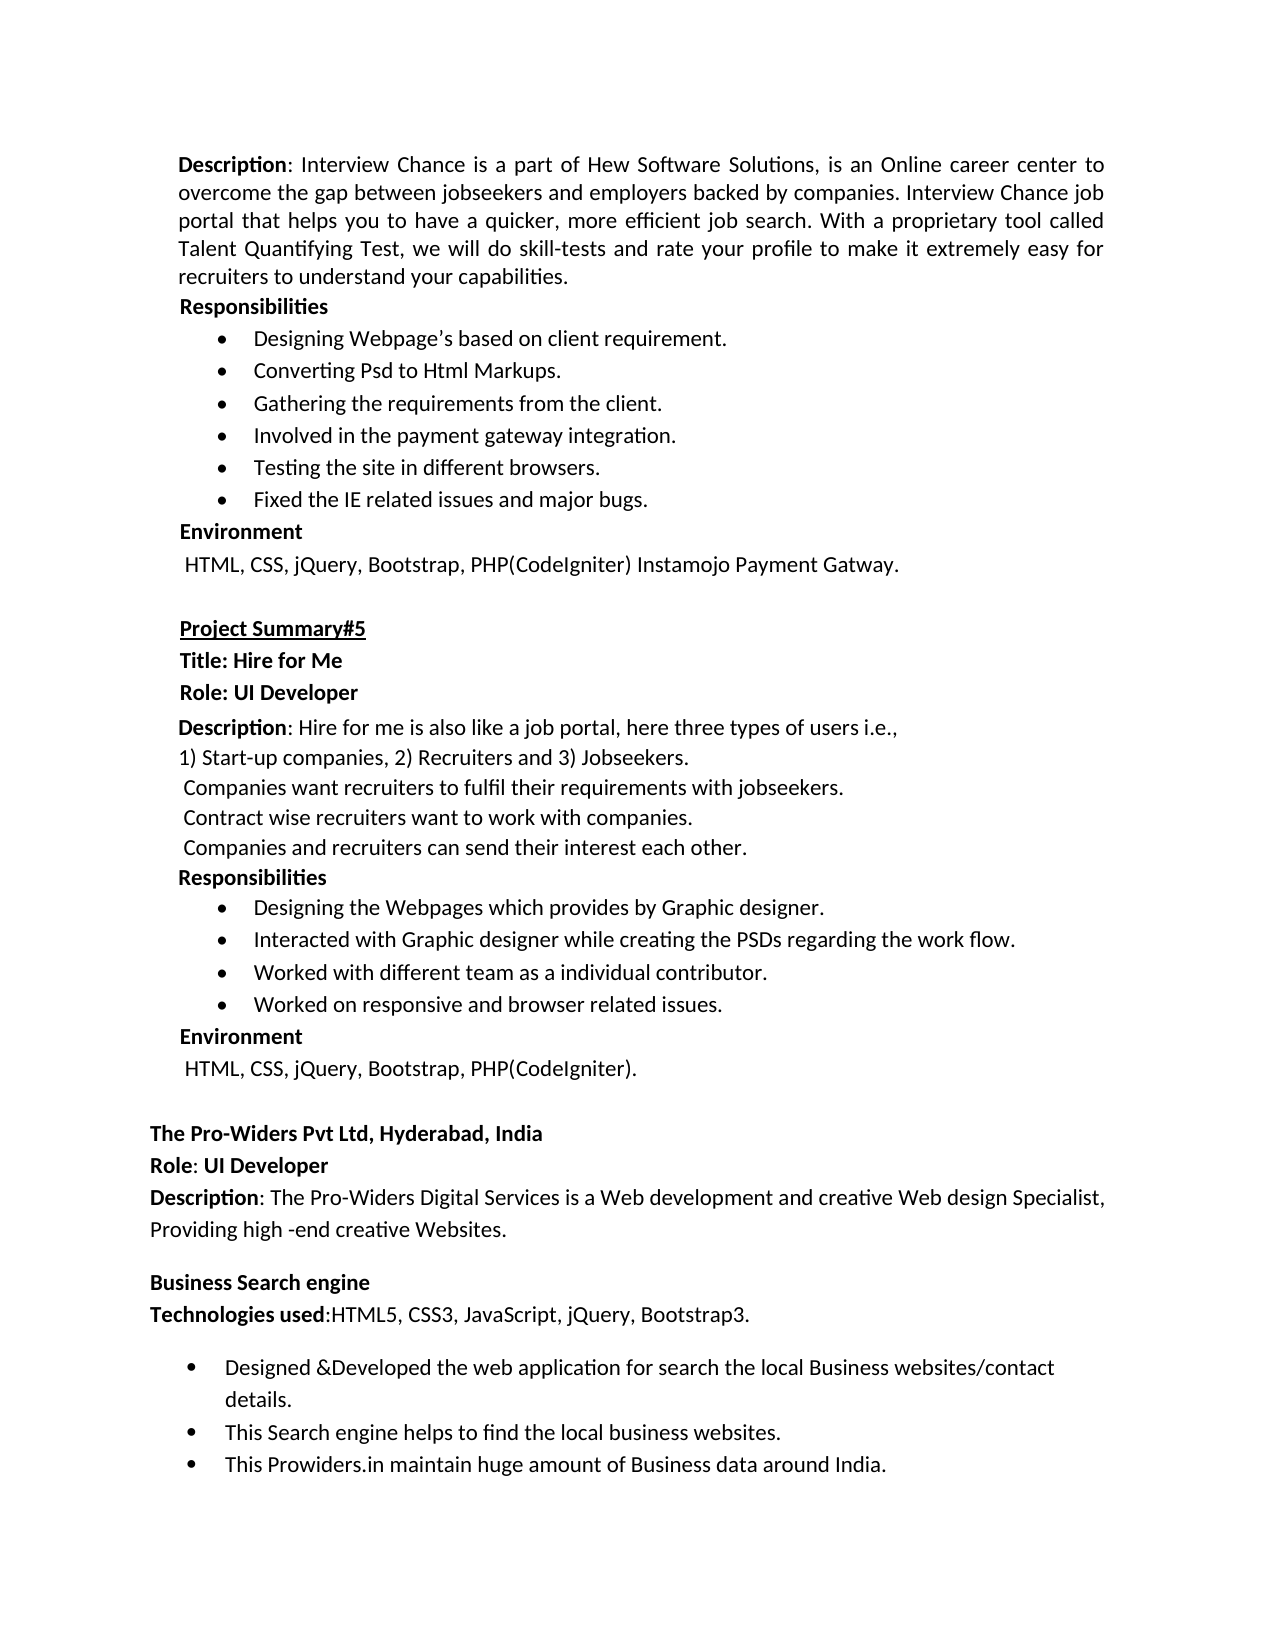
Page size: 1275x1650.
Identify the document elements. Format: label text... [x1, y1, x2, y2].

list Fixed the IE related issues and major bugs. [216, 485, 1125, 513]
text 1) Start-up companies, 2) Recruiters and 3) Jobseekers. [178, 743, 1106, 771]
text Role: UI Developer [179, 678, 1116, 706]
text Description: Hire for me is also like a job portal, here three types of users i.e., [178, 713, 1106, 741]
list Designing Webpage’s based on client requirement. [216, 324, 1125, 352]
list Designed &Developed the web application for search the local Business websites/contact details. [187, 1353, 1125, 1414]
text Business Search engine Technologies used:HTML5, CSS3, JavaScript, jQuery, Bootstrap3. [150, 1268, 1125, 1328]
text Project Summary#5 [179, 614, 1116, 642]
text HTML, CSS, jQuery, Bootstrap, PHP(CodeIgniter) Instamojo Payment Gatway. [179, 550, 1148, 578]
list This Search engine helps to find the local business websites. [187, 1418, 1125, 1446]
text Companies and recruiters can send their interest each other. [178, 833, 1106, 861]
text Environment [179, 517, 1148, 546]
list Designing the Webpages which provides by Graphic designer. [216, 893, 1125, 921]
list Worked with different team as a individual contributor. [216, 958, 1125, 986]
text Responsibilities [178, 863, 1106, 891]
text Title: Hire for Me [179, 646, 1116, 674]
list Testing the site in different browsers. [216, 453, 1125, 481]
list Involved in the payment gateway integration. [216, 421, 1125, 449]
text Description: Interview Chance is a part of Hew Software Solutions, is an Online career center to overcome the gap between jobseekers and employers backed by companies. Interview Chance job portal that helps you to have a quicker, more efficient job search. With a proprietary tool called Talent Quantifying Test, we will do skill-tests and rate your profile to make it extremely easy for recruiters to understand your capabilities. [178, 150, 1106, 290]
text Environment [179, 1022, 1148, 1050]
list Gathering the requirements from the client. [216, 389, 1125, 417]
list Interacted with Graphic designer while creating the PSDs regarding the work flow. [216, 926, 1125, 953]
list This Prowiders.in maintain huge amount of Business data around India. [187, 1450, 1125, 1478]
list Converting Psd to Html Markups. [216, 357, 1125, 384]
text Contract wise recruiters want to work with companies. [178, 803, 1106, 831]
text Responsibilities [179, 292, 1116, 320]
list Worked on responsive and browser related issues. [216, 990, 1125, 1018]
text The Pro-Widers Pvt Ltd, Hyderabad, India Role: UI Developer Description: The Pro-Widers Digital Services is a Web development and creative Web design Specialist, Providing high -end creative Websites. [150, 1119, 1125, 1243]
text Companies want recruiters to fulfil their requirements with jobseekers. [178, 773, 1106, 801]
text HTML, CSS, jQuery, Bootstrap, PHP(CodeIgniter). [179, 1054, 1148, 1082]
